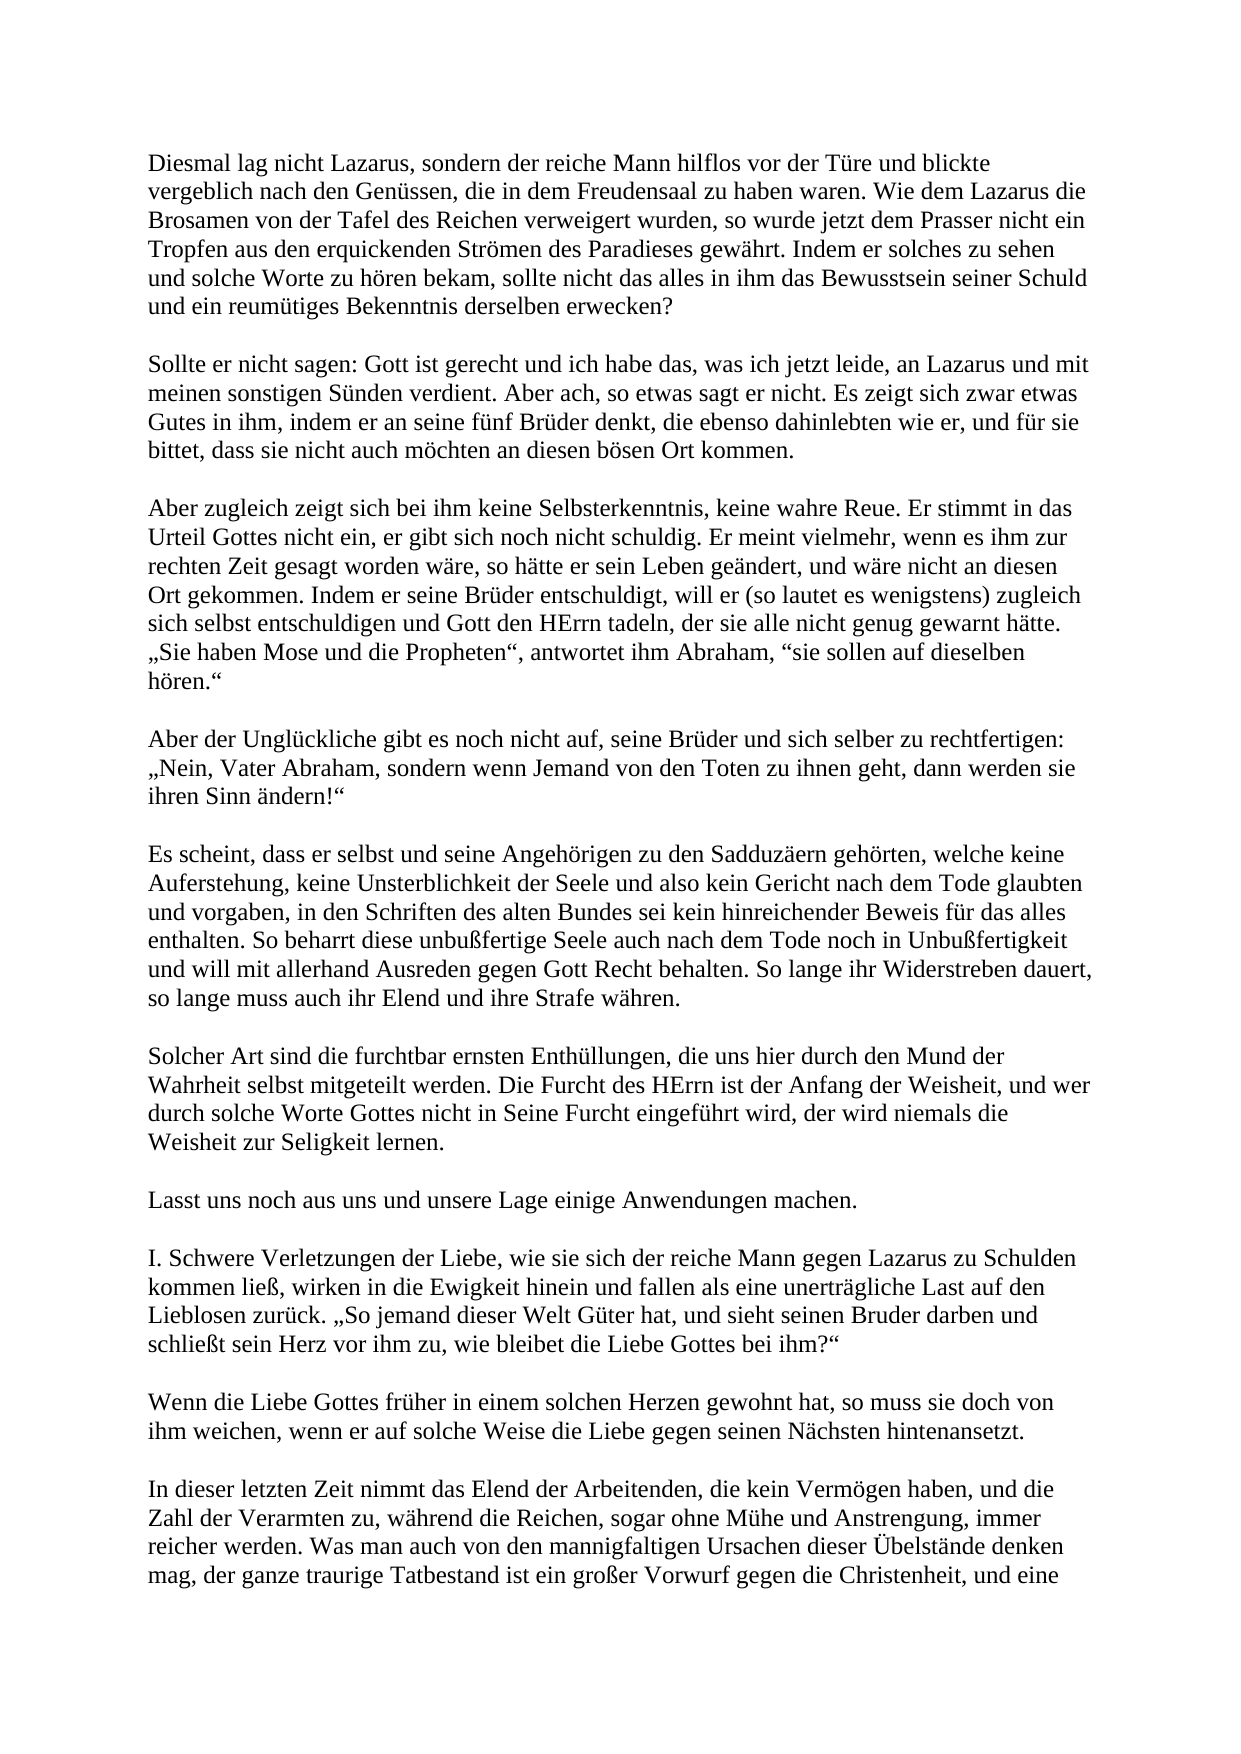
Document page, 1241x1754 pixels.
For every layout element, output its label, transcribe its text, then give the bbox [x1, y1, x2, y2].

text Diesmal lag nicht Lazarus, sondern der reiche Mann hilflos vor der Türe und blickte vergeblich nach den Genüssen, die in dem Freudensaal zu haben waren. Wie dem Lazarus die Brosamen von der Tafel des Reichen verweigert wurden, so wurde jetzt dem Prasser nicht ein Tropfen aus den erquickenden Strömen des Paradieses gewährt. Indem er solches zu sehen und solche Worte zu hören bekam, sollte nicht das alles in ihm das Bewusstsein seiner Schuld und ein reumütiges Bekenntnis derselben erwecken? [148, 148, 1093, 320]
text Aber der Unglückliche gibt es noch nicht auf, seine Brüder und sich selber zu rechtfertigen: „Nein, Vater Abraham, sondern wenn Jemand von den Toten zu ihnen geht, dann werden sie ihren Sinn ändern!“ [148, 724, 1093, 810]
text I. Schwere Verletzungen der Liebe, wie sie sich der reiche Mann gegen Lazarus zu Schulden kommen ließ, wirken in die Ewigkeit hinein und fallen als eine unerträgliche Last auf den Lieblosen zurück. „So jemand dieser Welt Güter hat, und sieht seinen Bruder darben und schließt sein Herz vor ihm zu, wie bleibet die Liebe Gottes bei ihm?“ [148, 1243, 1093, 1358]
text Es scheint, dass er selbst und seine Angehörigen zu den Sadduzäern gehörten, welche keine Auferstehung, keine Unsterblichkeit der Seele und also kein Gericht nach dem Tode glaubten und vorgaben, in den Schriften des alten Bundes sei kein hinreichender Beweis für das alles enthalten. So beharrt diese unbußfertige Seele auch nach dem Tode noch in Unbußfertigkeit und will mit allerhand Ausreden gegen Gott Recht behalten. So lange ihr Widerstreben dauert, so lange muss auch ihr Elend und ihre Strafe währen. [148, 839, 1093, 1012]
text Sollte er nicht sagen: Gott ist gerecht und ich habe das, was ich jetzt leide, an Lazarus und mit meinen sonstigen Sünden verdient. Aber ach, so etwas sagt er nicht. Es zeigt sich zwar etwas Gutes in ihm, indem er an seine fünf Brüder denkt, die ebenso dahinlebten wie er, und für sie bittet, dass sie nicht auch möchten an diesen bösen Ort kommen. [148, 349, 1093, 464]
text Aber zugleich zeigt sich bei ihm keine Selbsterkenntnis, keine wahre Reue. Er stimmt in das Urteil Gottes nicht ein, er gibt sich noch nicht schuldig. Er meint vielmehr, wenn es ihm zur rechten Zeit gesagt worden wäre, so hätte er sein Leben geändert, und wäre nicht an diesen Ort gekommen. Indem er seine Brüder entschuldigt, will er (so lautet es wenigstens) zugleich sich selbst entschuldigen und Gott den HErrn tadeln, der sie alle nicht genug gewarnt hätte. „Sie haben Mose und die Propheten“, antwortet ihm Abraham, “sie sollen auf dieselben hören.“ [148, 493, 1093, 695]
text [148, 1474, 1093, 1589]
text Solcher Art sind die furchtbar ernsten Enthüllungen, die uns hier durch den Mund der Wahrheit selbst mitgeteilt werden. Die Furcht des HErrn ist der Anfang der Weisheit, und wer durch solche Worte Gottes nicht in Seine Furcht eingeführt wird, der wird niemals die Weisheit zur Seligkeit lernen. [148, 1041, 1093, 1156]
text Lasst uns noch aus uns und unsere Lage einige Anwendungen machen. [148, 1185, 1093, 1214]
text Wenn die Liebe Gottes früher in einem solchen Herzen gewohnt hat, so muss sie doch von ihm weichen, wenn er auf solche Weise die Liebe gegen seinen Nächsten hintenansetzt. [148, 1387, 1093, 1445]
